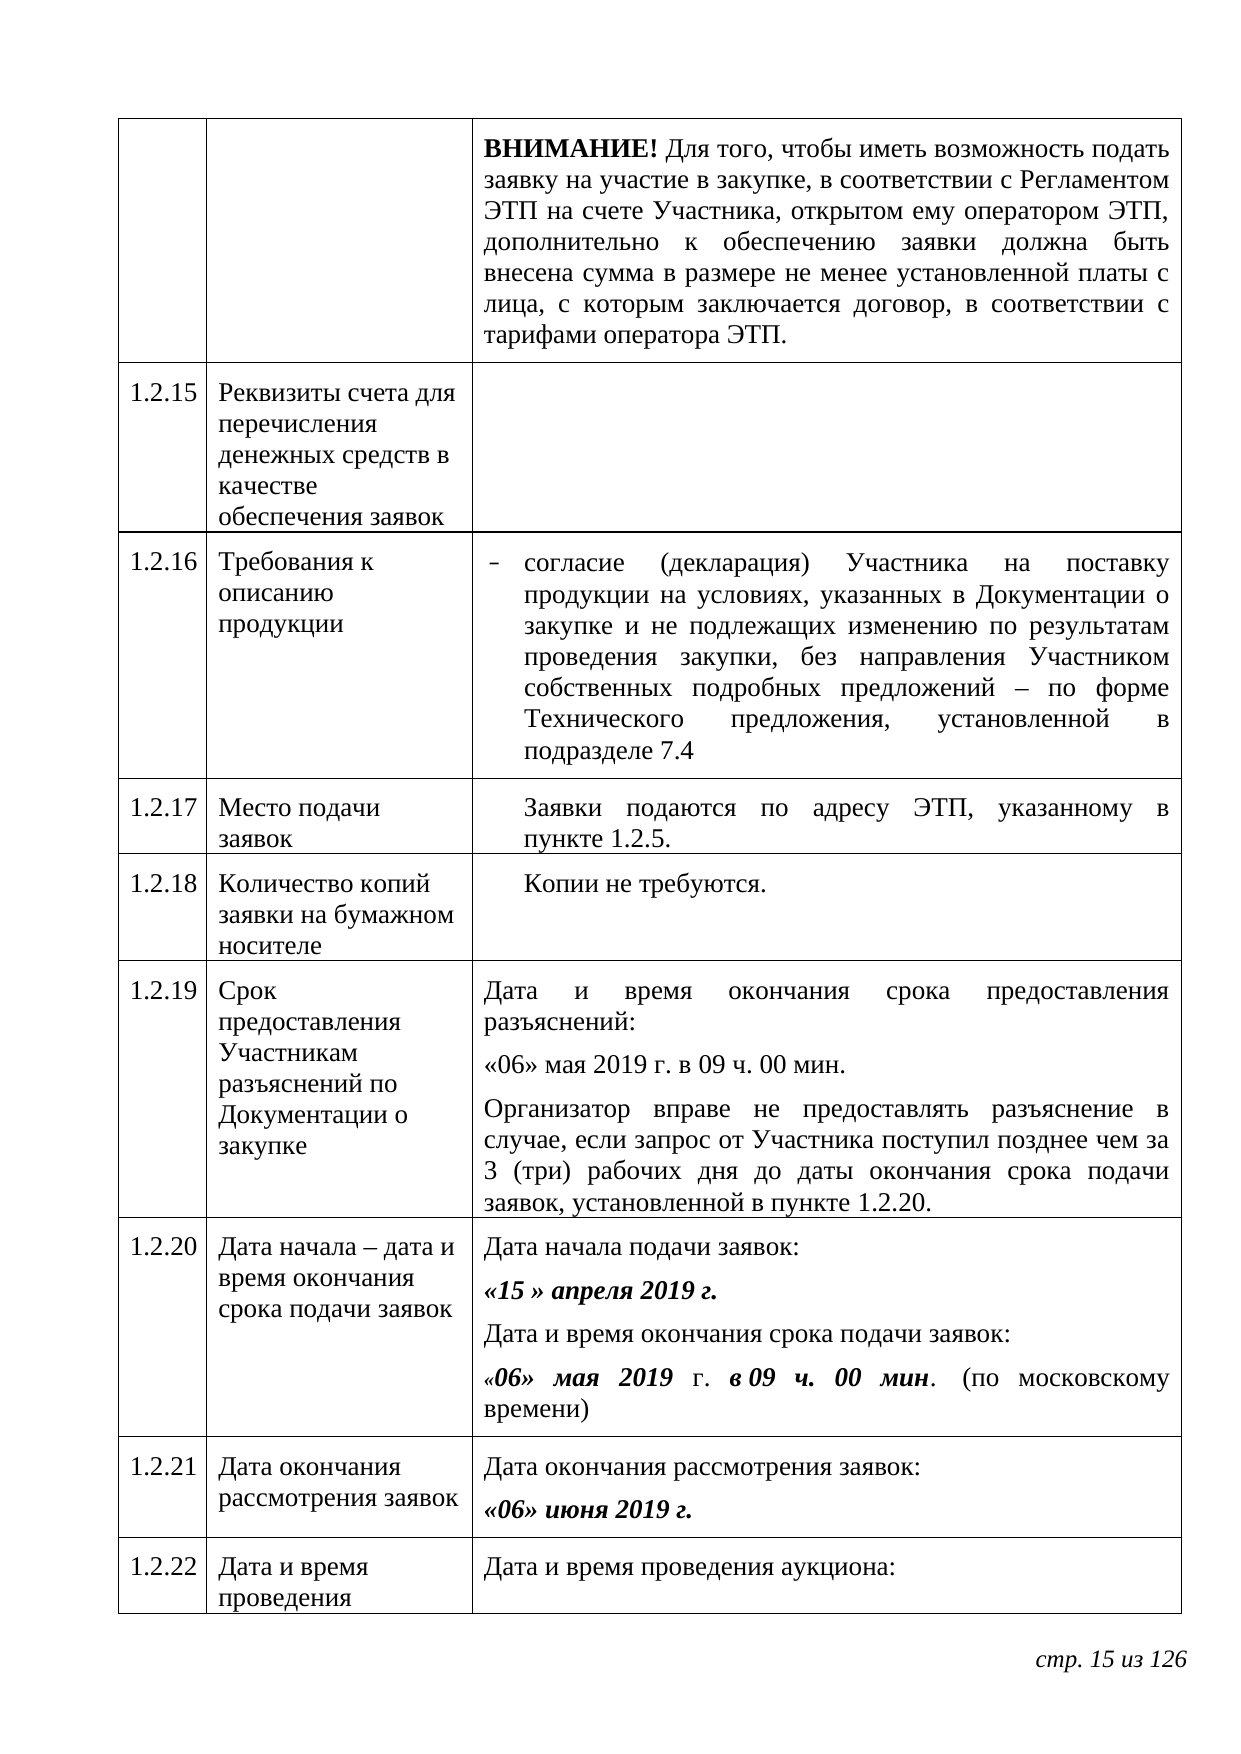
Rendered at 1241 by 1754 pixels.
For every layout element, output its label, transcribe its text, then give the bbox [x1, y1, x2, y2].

table_cell [119, 119, 206, 362]
table_cell Дата и время окончания срока предоставления разъяснений: «06» мая 2019 г. в 09 ч. 00 мин. Организатор вправе не предоставлять разъяснение в случае, если запрос от Участника поступил позднее чем за 3 (три) рабочих дня до даты окончания срока подачи заявок, установленной в пункте 1.2.20. [473, 961, 1181, 1217]
table_cell [119, 961, 206, 1217]
table_cell согласие (декларация) Участника на поставку продукции на условиях, указанных в Документации о закупке и не подлежащих изменению по результатам проведения закупки, без направления Участником собственных подробных предложений – по форме Технического предложения, установленной в подразделе 7.4 [473, 533, 1181, 777]
table_cell Место подачи заявок [207, 779, 472, 853]
table_cell Требования к описанию продукции [207, 533, 472, 777]
table_cell [119, 533, 206, 777]
table_cell Дата окончания рассмотрения заявок [207, 1437, 472, 1537]
table_cell Дата начала – дата и время окончания срока подачи заявок [207, 1218, 472, 1436]
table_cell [207, 1538, 472, 1613]
table_cell [119, 363, 206, 531]
table_cell [473, 363, 1181, 531]
table_cell [119, 779, 206, 853]
table_cell [119, 1218, 206, 1436]
table_cell Дата окончания рассмотрения заявок: «06» июня 2019 г. [473, 1437, 1181, 1537]
table_cell Количество копий заявки на бумажном носителе [207, 854, 472, 960]
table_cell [473, 1538, 1181, 1613]
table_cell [473, 119, 1181, 362]
table_cell Реквизиты счета для перечисления денежных средств в качестве обеспечения заявок [207, 363, 472, 531]
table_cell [207, 119, 472, 362]
table_cell Дата начала подачи заявок: «15 » апреля 2019 г. Дата и время окончания срока подачи заявок: «06» мая 2019 г. в 09 ч. 00 мин. (по московскому времени) [473, 1218, 1181, 1436]
table_cell Срок предоставления Участникам разъяснений по Документации о закупке [207, 961, 472, 1217]
table_cell Заявки подаются по адресу ЭТП, указанному в пункте 1.2.5. [473, 779, 1181, 853]
table_cell [119, 854, 206, 960]
table_cell [119, 1538, 206, 1613]
table_cell Копии не требуются. [473, 854, 1181, 960]
table_cell [119, 1437, 206, 1537]
